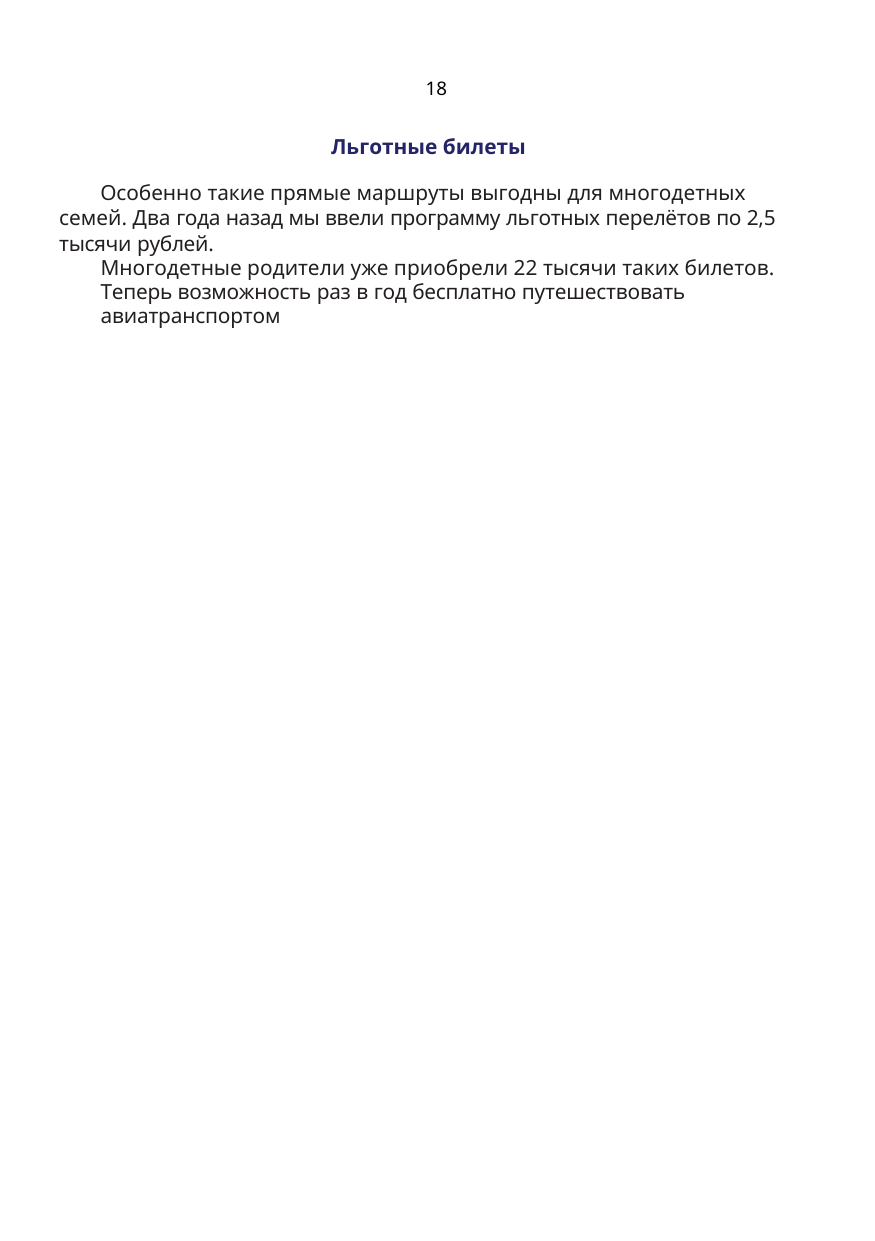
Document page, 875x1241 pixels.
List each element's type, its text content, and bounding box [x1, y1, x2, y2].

text Многодетные родители уже приобрели 22 тысячи таких билетов. [100, 258, 826, 280]
text Особенно такие прямые маршруты выгодны для многодетных семей. Два года назад мы ввели программу льготных перелётов по 2,5 тысячи рублей. [59, 180, 800, 258]
text Теперь возможность раз в год бесплатно путешествовать авиатранспортом [100, 280, 826, 328]
subtitle Льготные билеты [276, 132, 581, 160]
